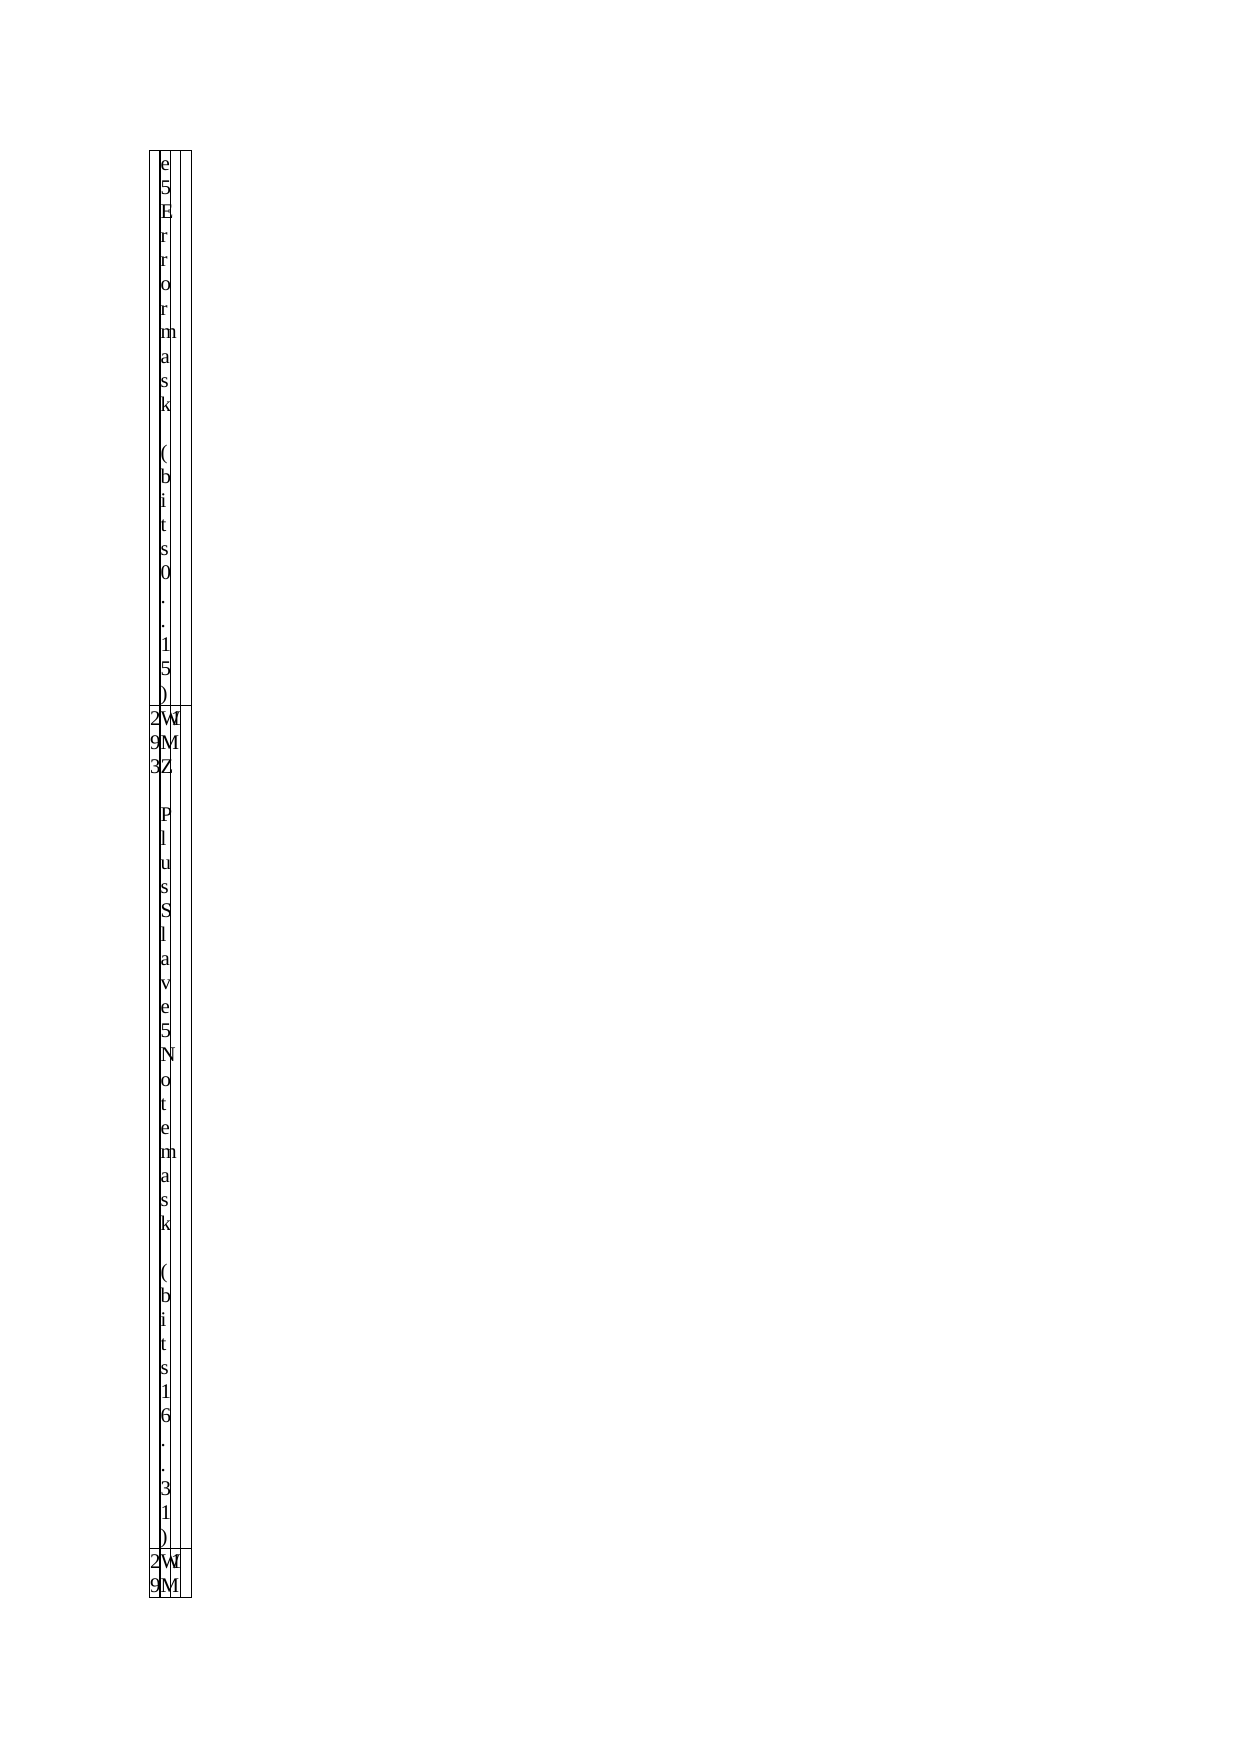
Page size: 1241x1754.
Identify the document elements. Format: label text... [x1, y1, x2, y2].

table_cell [161, 218, 170, 410]
table_cell [181, 706, 191, 1548]
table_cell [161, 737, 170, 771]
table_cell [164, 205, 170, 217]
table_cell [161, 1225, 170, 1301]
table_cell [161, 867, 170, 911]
table_cell [181, 1549, 191, 1597]
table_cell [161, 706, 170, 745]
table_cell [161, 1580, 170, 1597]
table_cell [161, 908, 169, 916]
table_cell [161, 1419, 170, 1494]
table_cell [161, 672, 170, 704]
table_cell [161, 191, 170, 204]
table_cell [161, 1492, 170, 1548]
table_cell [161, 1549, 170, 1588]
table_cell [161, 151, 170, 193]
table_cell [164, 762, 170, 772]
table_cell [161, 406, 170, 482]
table_cell [181, 151, 191, 704]
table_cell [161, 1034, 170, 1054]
